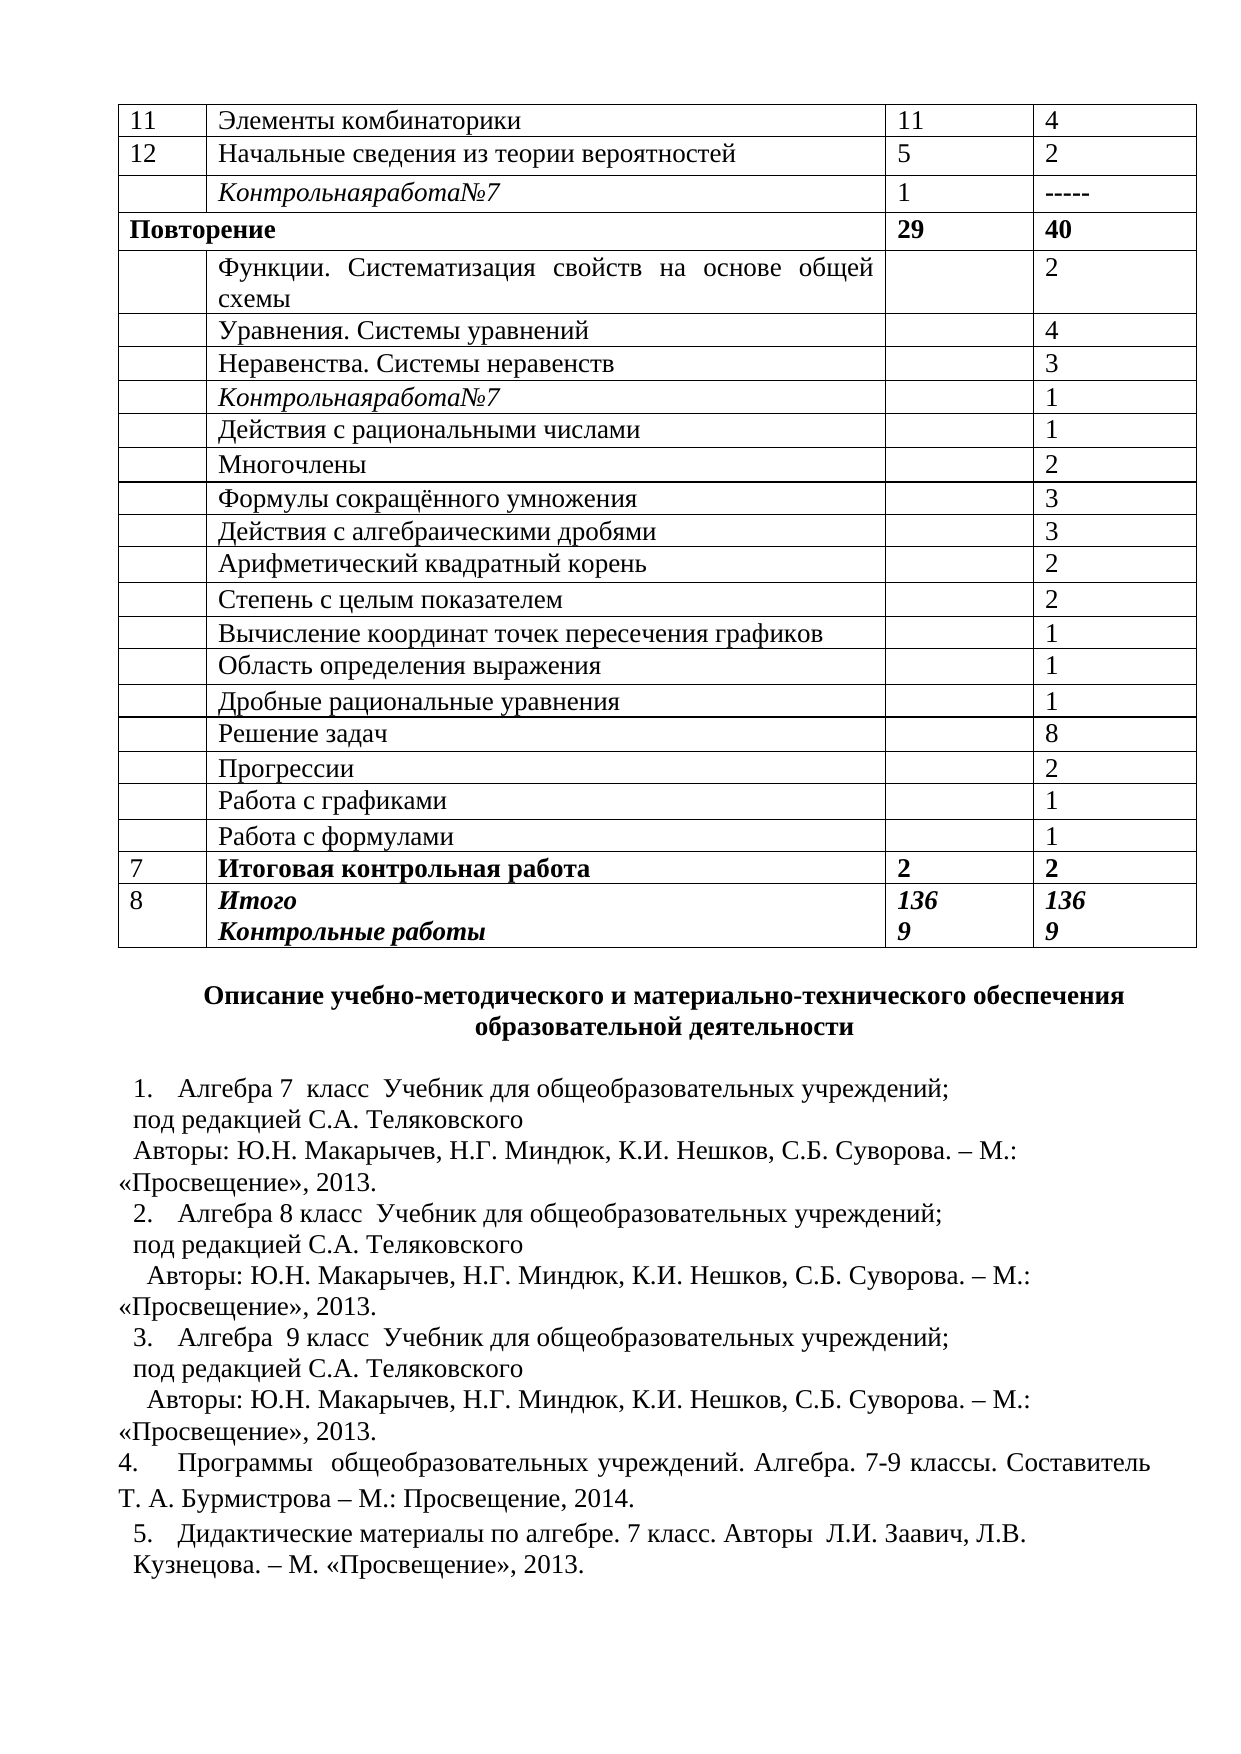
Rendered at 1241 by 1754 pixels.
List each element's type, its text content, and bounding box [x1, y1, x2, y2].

table_cell [886, 414, 1033, 447]
table_cell [886, 718, 1033, 751]
table_cell ----- [1034, 176, 1196, 212]
table_cell [886, 314, 1033, 346]
table_cell 8 [119, 884, 206, 947]
table_cell Неравенства. Системы неравенств [207, 347, 885, 380]
table_cell [119, 685, 206, 716]
table_cell [886, 685, 1033, 716]
list Алгебра 9 класс Учебник для общеобразовательных учреждений; [118, 1321, 1152, 1352]
table_cell [119, 718, 206, 751]
table_cell [886, 515, 1033, 546]
table_cell Итого Контрольные работы [207, 884, 885, 947]
text Авторы: Ю.Н. Макарычев, Н.Г. Миндюк, К.И. Нешков, С.Б. Суворова. – М.: «Просвещение», 2013. [118, 1259, 1152, 1321]
table_cell Область определения выражения [207, 649, 885, 684]
table_cell 1 [1034, 685, 1196, 716]
table_cell 8 [1034, 718, 1196, 751]
table_cell 1 [1034, 649, 1196, 684]
table_cell [119, 414, 206, 447]
table_cell [886, 448, 1033, 481]
list Программы общеобразовательных учреждений. Алгебра. 7-9 классы. Составитель Т. А. Бурмистрова – М.: Просвещение, 2014. [118, 1446, 1152, 1513]
list Дидактические материалы по алгебре. 7 класс. Авторы Л.И. Заавич, Л.В. Кузнецова. – М. «Просвещение», 2013. [133, 1517, 1152, 1580]
table_cell 1 [1034, 414, 1196, 447]
table_cell [119, 381, 206, 412]
table_cell [119, 347, 206, 380]
table_cell [119, 448, 206, 481]
table_cell Итоговая контрольная работа [207, 852, 885, 883]
table_cell Дробные рациональные уравнения [207, 685, 885, 716]
table_cell 4 [1034, 105, 1196, 136]
table_cell 2 [1034, 137, 1196, 175]
table_cell Действия с алгебраическими дробями [207, 515, 885, 546]
table_cell [886, 649, 1033, 684]
table_cell [119, 784, 206, 819]
table_cell Действия с рациональными числами [207, 414, 885, 447]
table_cell Работа с графиками [207, 784, 885, 819]
table_cell Прогрессии [207, 752, 885, 783]
table_cell [119, 752, 206, 783]
list Алгебра 8 класс Учебник для общеобразовательных учреждений; [118, 1197, 1152, 1228]
table_cell [886, 381, 1033, 412]
table_cell Формулы сокращённого умножения [207, 483, 885, 513]
text под редакцией С.А. Теляковского [118, 1352, 1152, 1384]
table_cell [886, 347, 1033, 380]
table_cell [886, 784, 1033, 819]
table_cell [119, 314, 206, 346]
table_cell Решение задач [207, 718, 885, 751]
table_cell [886, 483, 1033, 513]
table_cell Уравнения. Системы уравнений [207, 314, 885, 346]
table_cell 136 9 [886, 884, 1033, 947]
table_cell [886, 547, 1033, 582]
table_cell 3 [1034, 483, 1196, 513]
text под редакцией С.А. Теляковского [118, 1228, 1152, 1259]
table_cell 136 9 [1034, 884, 1196, 947]
table_cell 2 [1034, 852, 1196, 883]
table_cell [886, 251, 1033, 313]
table_cell Контрольнаяработа№7 [207, 381, 885, 412]
table_cell Начальные сведения из теории вероятностей [207, 137, 885, 175]
table_cell Элементы комбинаторики [207, 105, 885, 136]
table_cell Функции. Систематизация свойств на основе общей схемы [207, 251, 885, 313]
list Алгебра 7 класс Учебник для общеобразовательных учреждений; [118, 1072, 1152, 1103]
table_cell 29 [886, 213, 1033, 250]
table_cell Арифметический квадратный корень [207, 547, 885, 582]
table_cell 3 [1034, 347, 1196, 380]
table_cell 2 [886, 852, 1033, 883]
table_cell [886, 820, 1033, 851]
table_cell [886, 752, 1033, 783]
table_cell 5 [886, 137, 1033, 175]
table_cell Степень с целым показателем [207, 583, 885, 616]
table_cell 40 [1034, 213, 1196, 250]
table_cell 2 [1034, 583, 1196, 616]
table_cell 3 [1034, 515, 1196, 546]
table_cell [119, 649, 206, 684]
text под редакцией С.А. Теляковского [118, 1103, 1152, 1134]
table_cell Повторение [119, 213, 885, 250]
table_cell 1 [1034, 784, 1196, 819]
table_cell 2 [1034, 448, 1196, 481]
text Описание учебно-методического и материально-технического обеспечения образовательной деятельности [177, 979, 1152, 1041]
table_cell [119, 820, 206, 851]
table_cell [886, 583, 1033, 616]
table_cell 1 [1034, 381, 1196, 412]
table_cell [119, 515, 206, 546]
table_cell Вычисление координат точек пересечения графиков [207, 617, 885, 648]
table_cell 11 [886, 105, 1033, 136]
table_cell Работа с формулами [207, 820, 885, 851]
table_cell [119, 583, 206, 616]
table_cell 2 [1034, 251, 1196, 313]
table_cell [119, 617, 206, 648]
table_cell Многочлены [207, 448, 885, 481]
table_cell 1 [1034, 617, 1196, 648]
table_cell [119, 251, 206, 313]
table_cell [119, 176, 206, 212]
table_cell 4 [1034, 314, 1196, 346]
text Авторы: Ю.Н. Макарычев, Н.Г. Миндюк, К.И. Нешков, С.Б. Суворова. – М.: «Просвещение», 2013. [118, 1384, 1152, 1446]
table_cell 2 [1034, 752, 1196, 783]
table_cell [886, 617, 1033, 648]
table_cell [119, 547, 206, 582]
table_cell 12 [119, 137, 206, 175]
table_cell 11 [119, 105, 206, 136]
table_cell 2 [1034, 547, 1196, 582]
table_cell 1 [1034, 820, 1196, 851]
table_cell 1 [886, 176, 1033, 212]
table_cell 7 [119, 852, 206, 883]
table_cell [119, 483, 206, 513]
table_cell Контрольнаяработа№7 [207, 176, 885, 212]
text Авторы: Ю.Н. Макарычев, Н.Г. Миндюк, К.И. Нешков, С.Б. Суворова. – М.: «Просвещение», 2013. [118, 1134, 1152, 1197]
